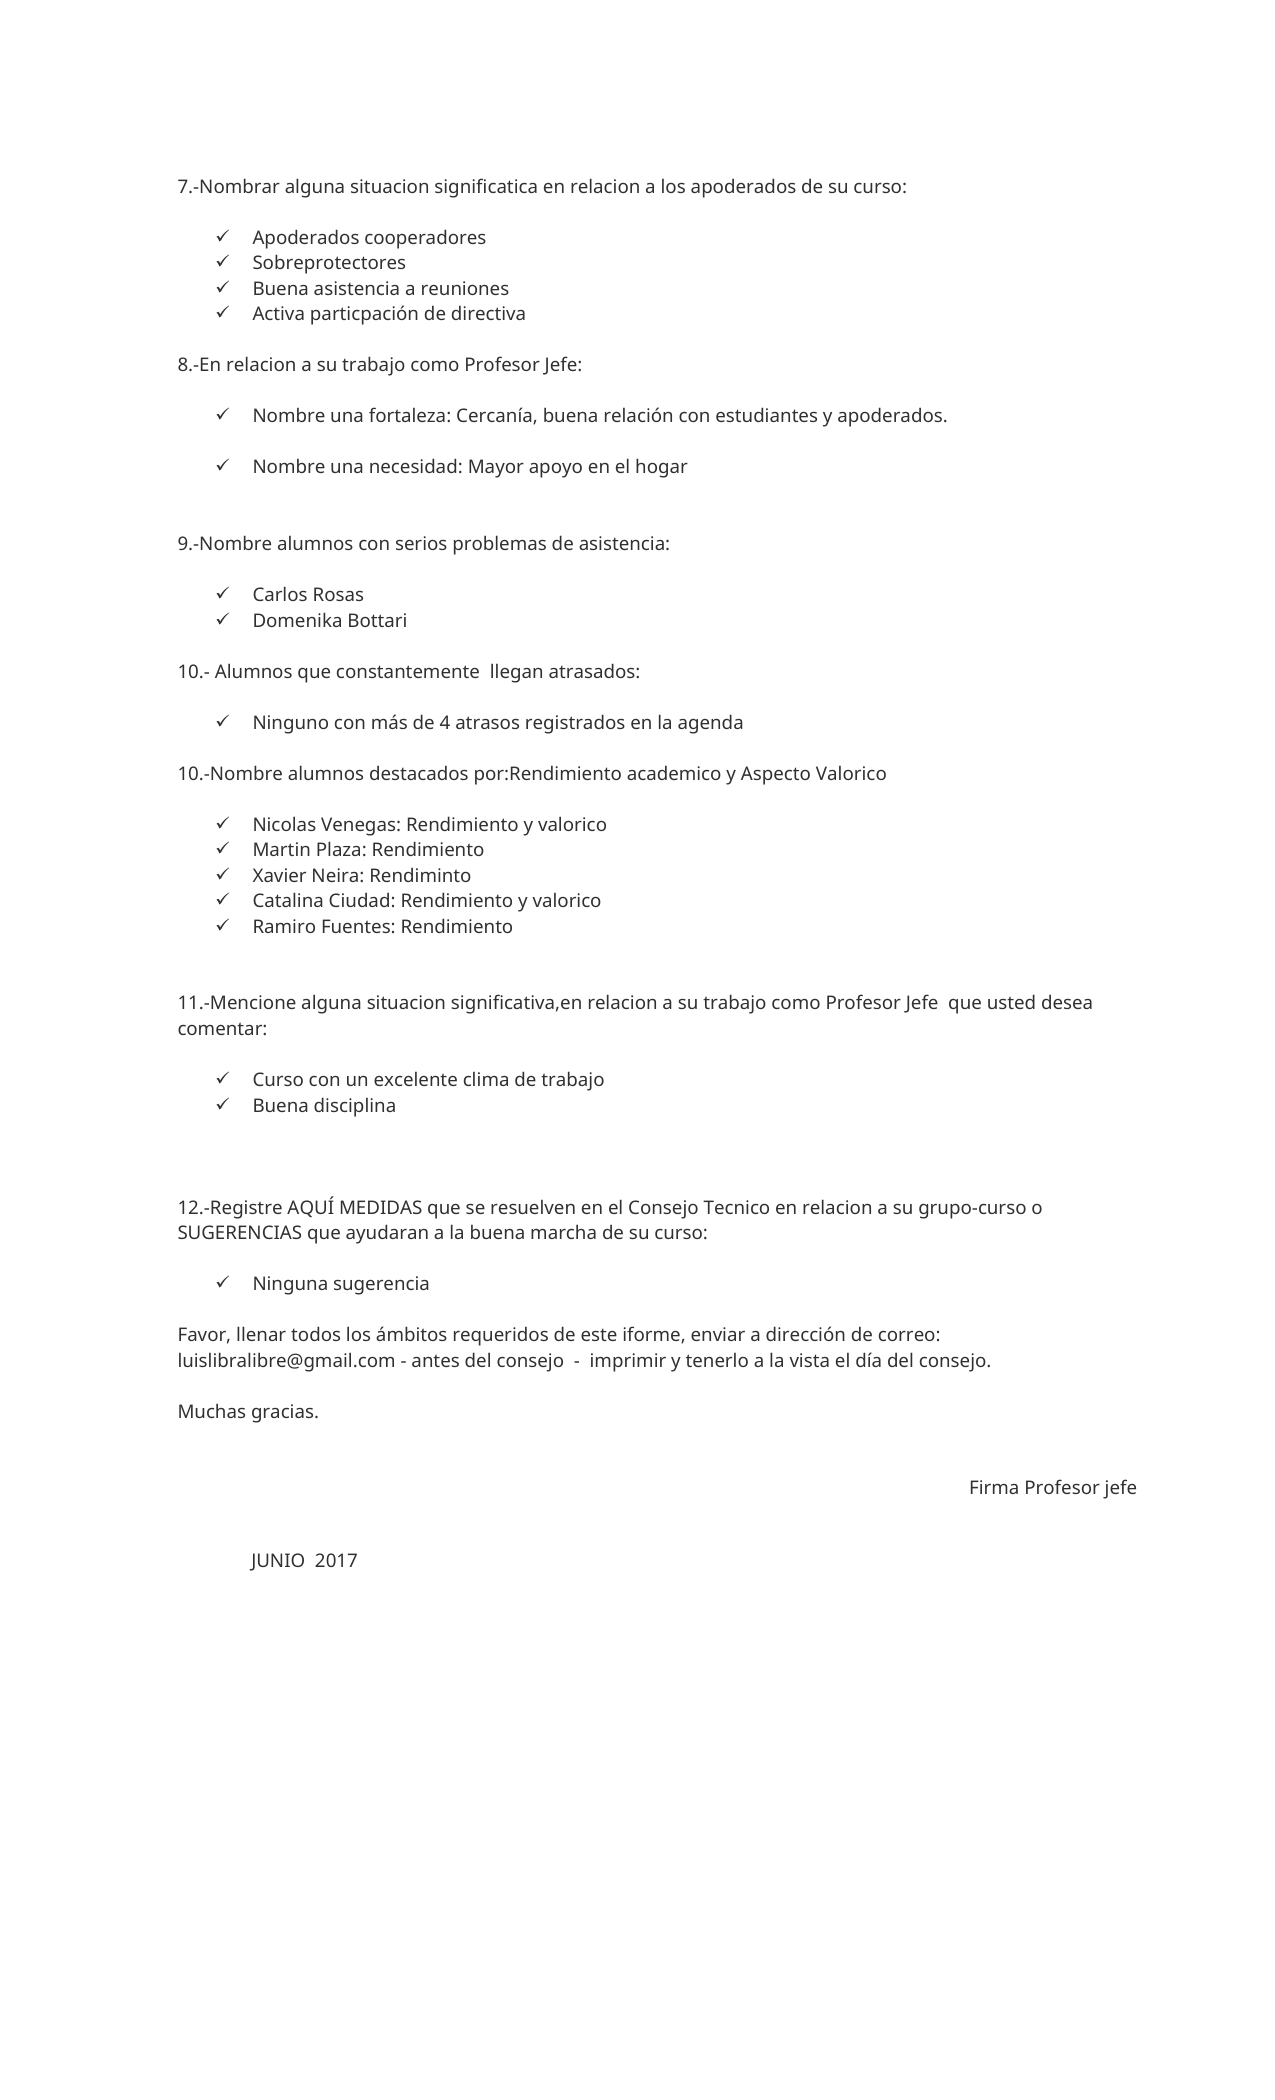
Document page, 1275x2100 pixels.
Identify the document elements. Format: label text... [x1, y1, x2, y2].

text 10.- Alumnos que constantemente llegan atrasados: [177, 658, 1137, 683]
text Favor, llenar todos los ámbitos requeridos de este iforme, enviar a dirección de correo: luislibralibre@gmail.com - antes del consejo - imprimir y tenerlo a la vista el día del consejo. [177, 1322, 1137, 1373]
text 9.-Nombre alumnos con serios problemas de asistencia: [177, 530, 1137, 556]
list Catalina Ciudad: Rendimiento y valorico [215, 888, 1137, 913]
text Muchas gracias. [177, 1398, 1137, 1424]
list Ninguna sugerencia [215, 1271, 1137, 1296]
list Martin Plaza: Rendimiento [215, 837, 1137, 862]
list Activa particpación de directiva [215, 301, 1137, 326]
text Firma Profesor jefe [177, 1475, 1137, 1500]
list Ramiro Fuentes: Rendimiento [215, 913, 1137, 939]
list Nombre una fortaleza: Cercanía, buena relación con estudiantes y apoderados. [215, 403, 1137, 428]
list Ninguno con más de 4 atrasos registrados en la agenda [215, 709, 1137, 734]
text JUNIO 2017 [177, 1547, 1137, 1573]
text 11.-Mencione alguna situacion significativa,en relacion a su trabajo como Profesor Jefe que usted desea comentar: [177, 990, 1137, 1041]
list Apoderados cooperadores [215, 224, 1137, 250]
text 8.-En relacion a su trabajo como Profesor Jefe: [177, 352, 1137, 377]
list Curso con un excelente clima de trabajo [215, 1066, 1137, 1092]
list Buena asistencia a reuniones [215, 275, 1137, 301]
text 12.-Registre AQUÍ MEDIDAS que se resuelven en el Consejo Tecnico en relacion a su grupo-curso o SUGERENCIAS que ayudaran a la buena marcha de su curso: [177, 1194, 1137, 1245]
text 7.-Nombrar alguna situacion significatica en relacion a los apoderados de su curso: [177, 173, 1137, 199]
list Nicolas Venegas: Rendimiento y valorico [215, 811, 1137, 837]
list Sobreprotectores [215, 250, 1137, 275]
list Buena disciplina [215, 1092, 1137, 1117]
list Nombre una necesidad: Mayor apoyo en el hogar [215, 454, 1137, 479]
list Carlos Rosas [215, 581, 1137, 607]
text 10.-Nombre alumnos destacados por:Rendimiento academico y Aspecto Valorico [177, 760, 1137, 786]
list Xavier Neira: Rendiminto [215, 862, 1137, 888]
list Domenika Bottari [215, 607, 1137, 632]
